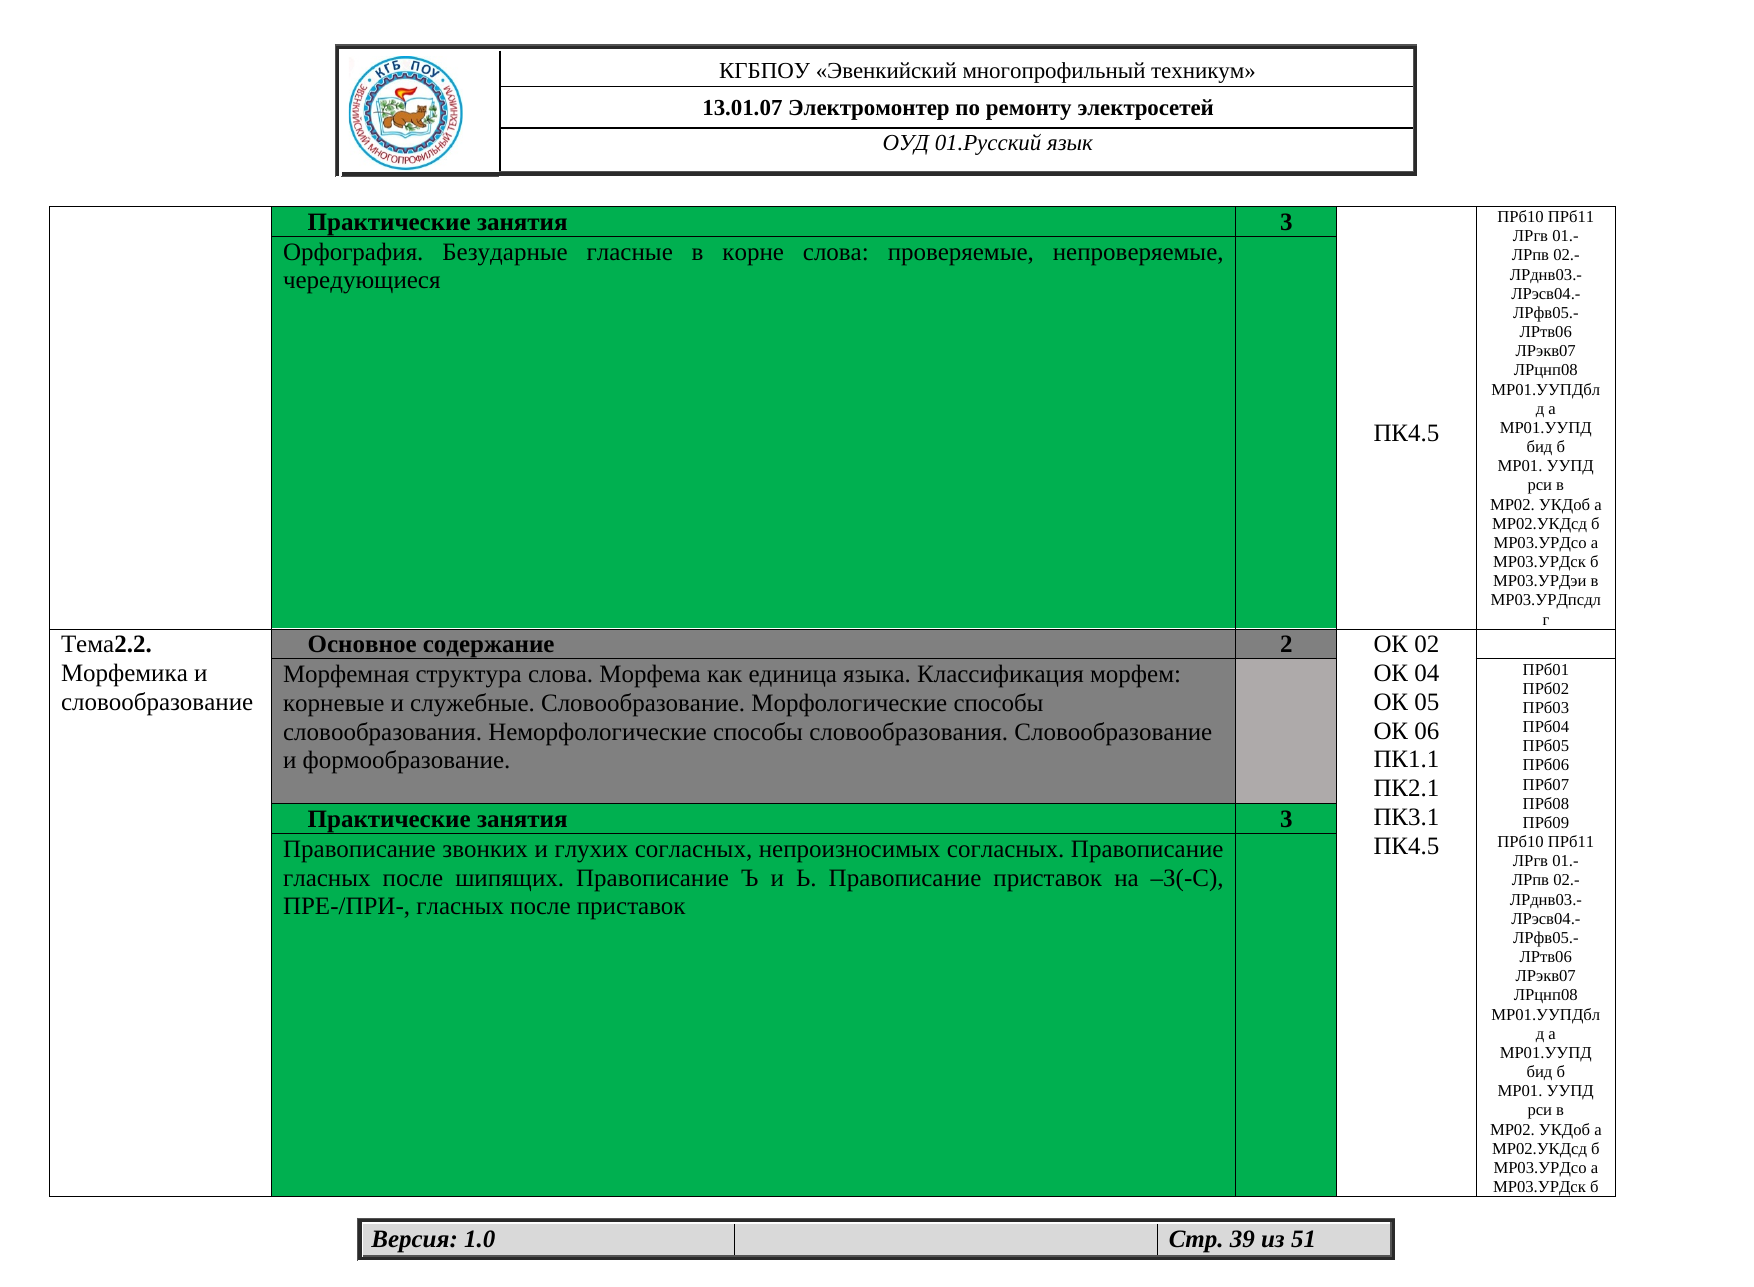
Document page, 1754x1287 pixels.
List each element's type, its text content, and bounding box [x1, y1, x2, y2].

picture [348, 56, 463, 171]
table_cell ОК 02 ОК 04 ОК 05 ОК 06 ПК1.1 ПК2.1 ПК3.1 ПК4.5 [1337, 630, 1476, 1196]
table_cell [1236, 237, 1336, 628]
table_cell Практические занятия [272, 207, 1235, 236]
table_cell 3 [1236, 804, 1336, 833]
table_cell Практические занятия [272, 804, 1235, 833]
table_cell Тема2.2. Морфемика и словообразование [50, 630, 271, 1196]
table_cell Орфография. Безударные гласные в корне слова: проверяемые, непроверяемые, чередующиеся [272, 237, 1235, 628]
table_cell Основное содержание [272, 630, 1235, 658]
table_cell [1236, 834, 1336, 1196]
table_cell [1236, 659, 1336, 803]
table_cell [1477, 630, 1615, 658]
table_cell 3 [1236, 207, 1336, 236]
table_cell 2 [1236, 630, 1336, 658]
table_cell Морфемная структура слова. Морфема как единица языка. Классификация морфем: корневые и служебные. Словообразование. Морфологические способы словообразования. Неморфологические способы словообразования. Словообразование и формообразование. [272, 659, 1235, 803]
